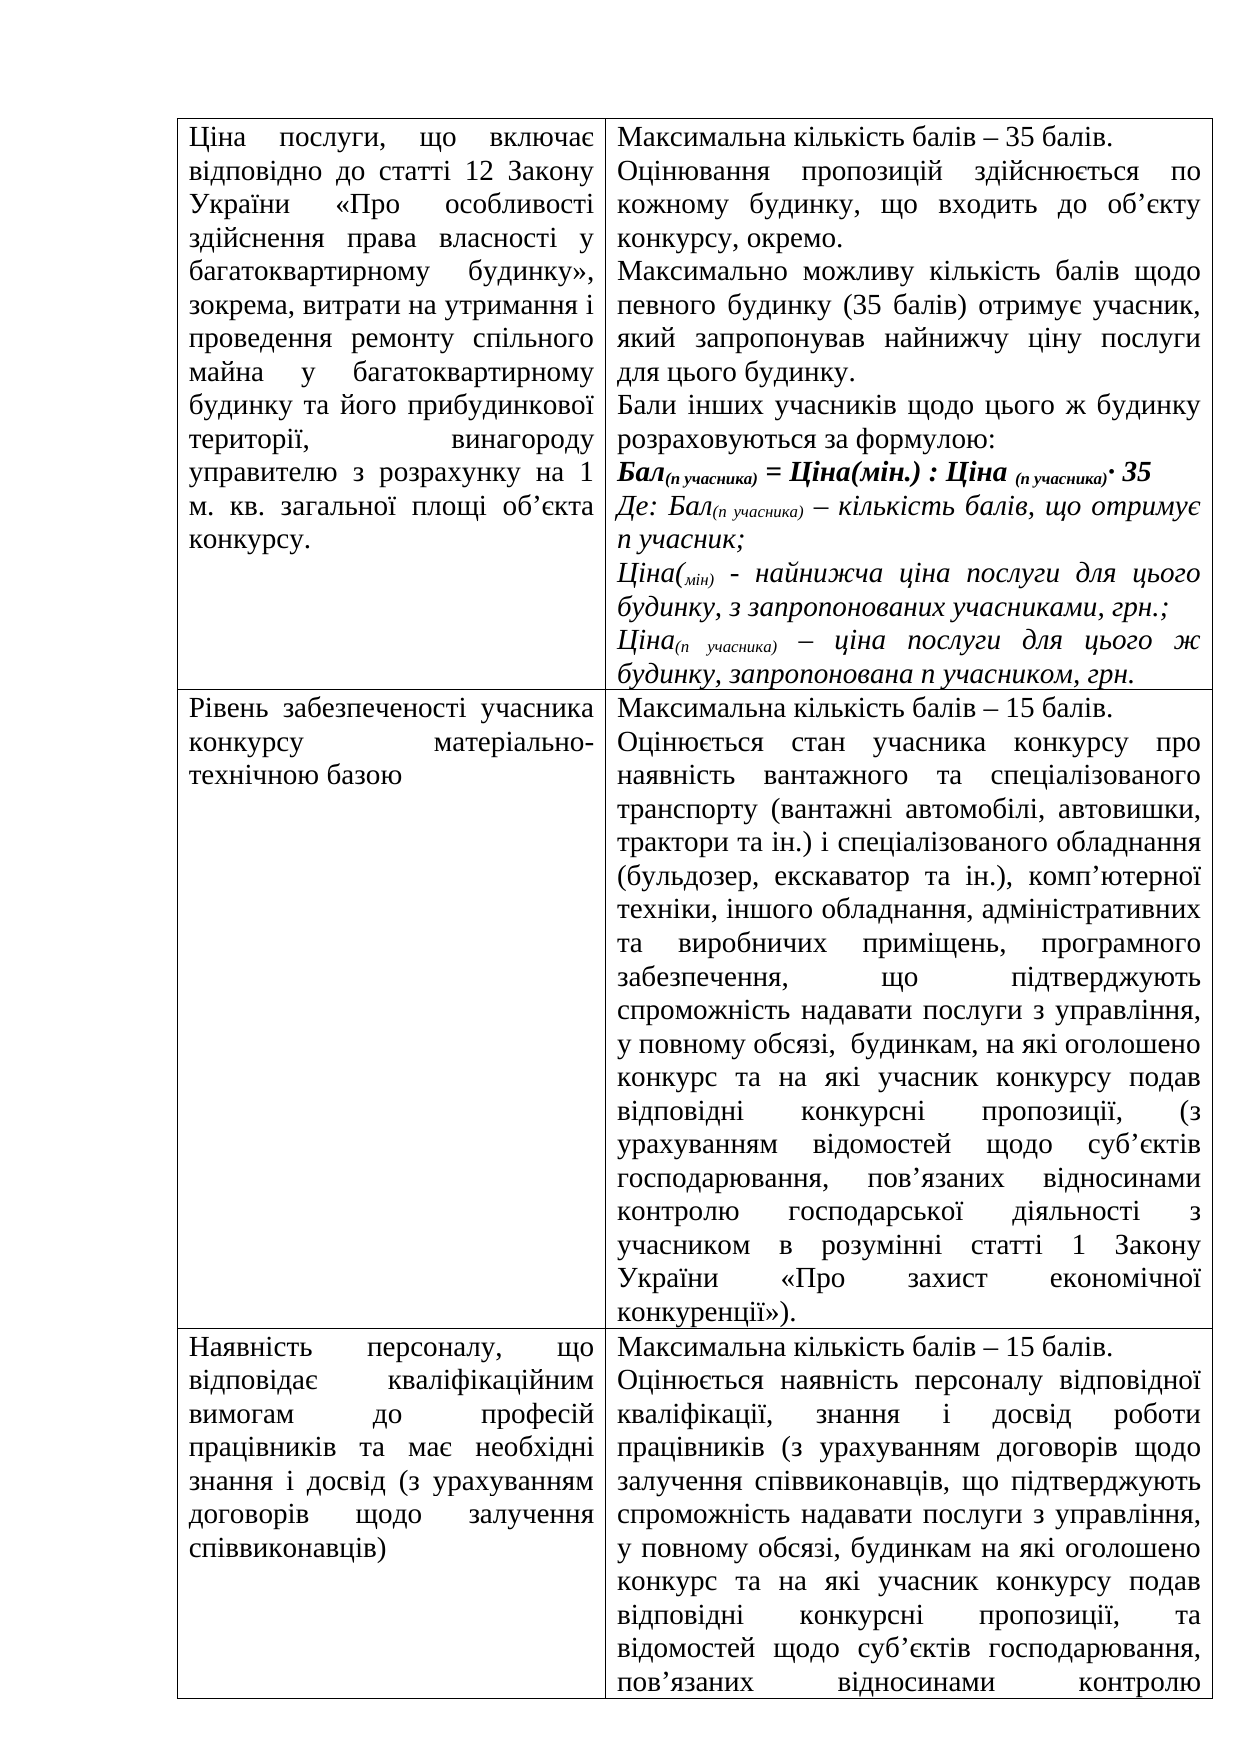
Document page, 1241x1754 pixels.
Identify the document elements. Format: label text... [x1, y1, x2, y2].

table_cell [606, 1329, 1212, 1698]
table_cell Максимальна кількість балів – 15 балів. Оцінюється стан учасника конкурсу про наявність вантажного та спеціалізованого транспорту (вантажні автомобілі, автовишки, трактори та ін.) і спеціалізованого обладнання (бульдозер, екскаватор та ін.), комп’ютерної техніки, іншого обладнання, адміністративних та виробничих приміщень, програмного забезпечення, що підтверджують спроможність надавати послуги з управління, у повному обсязі, будинкам, на які оголошено конкурс та на які учасник конкурсу подав відповідні конкурсні пропозиції, (з урахуванням відомостей щодо суб’єктів господарювання, пов’язаних відносинами контролю господарської діяльності з учасником в розумінні статті 1 Закону України «Про захист економічної конкуренції»). [606, 690, 1212, 1328]
table_cell Ціна послуги, що включає відповідно до статті 12 Закону України «Про особливості здійснення права власності у багатоквартирному будинку», зокрема, витрати на утримання і проведення ремонту спільного майна у багатоквартирному будинку та його прибудинкової території, винагороду управителю з розрахунку на 1 м. кв. загальної площі об’єкта конкурсу. [178, 119, 605, 689]
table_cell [178, 1329, 605, 1698]
table_cell Рівень забезпеченості учасника конкурсу матеріально-технічною базою [178, 690, 605, 1328]
table_cell Максимальна кількість балів – 35 балів. Оцінювання пропозицій здійснюється по кожному будинку, що входить до об’єкту конкурсу, окремо. Максимально можливу кількість балів щодо певного будинку (35 балів) отримує учасник, який запропонував найнижчу ціну послуги для цього будинку. Бали інших учасників щодо цього ж будинку розраховуються за формулою: Бал(n учасника) = Ціна(мін.) : Ціна (n учасника)· 35 Де: Бал(n учасника) – кількість балів, що отримує n учасник; Ціна(мін) - найнижча ціна послуги для цього будинку, з запропонованих учасниками, грн.; Ціна(n учасника) – ціна послуги для цього ж будинку, запропонована n учасником, грн. [606, 119, 1212, 689]
